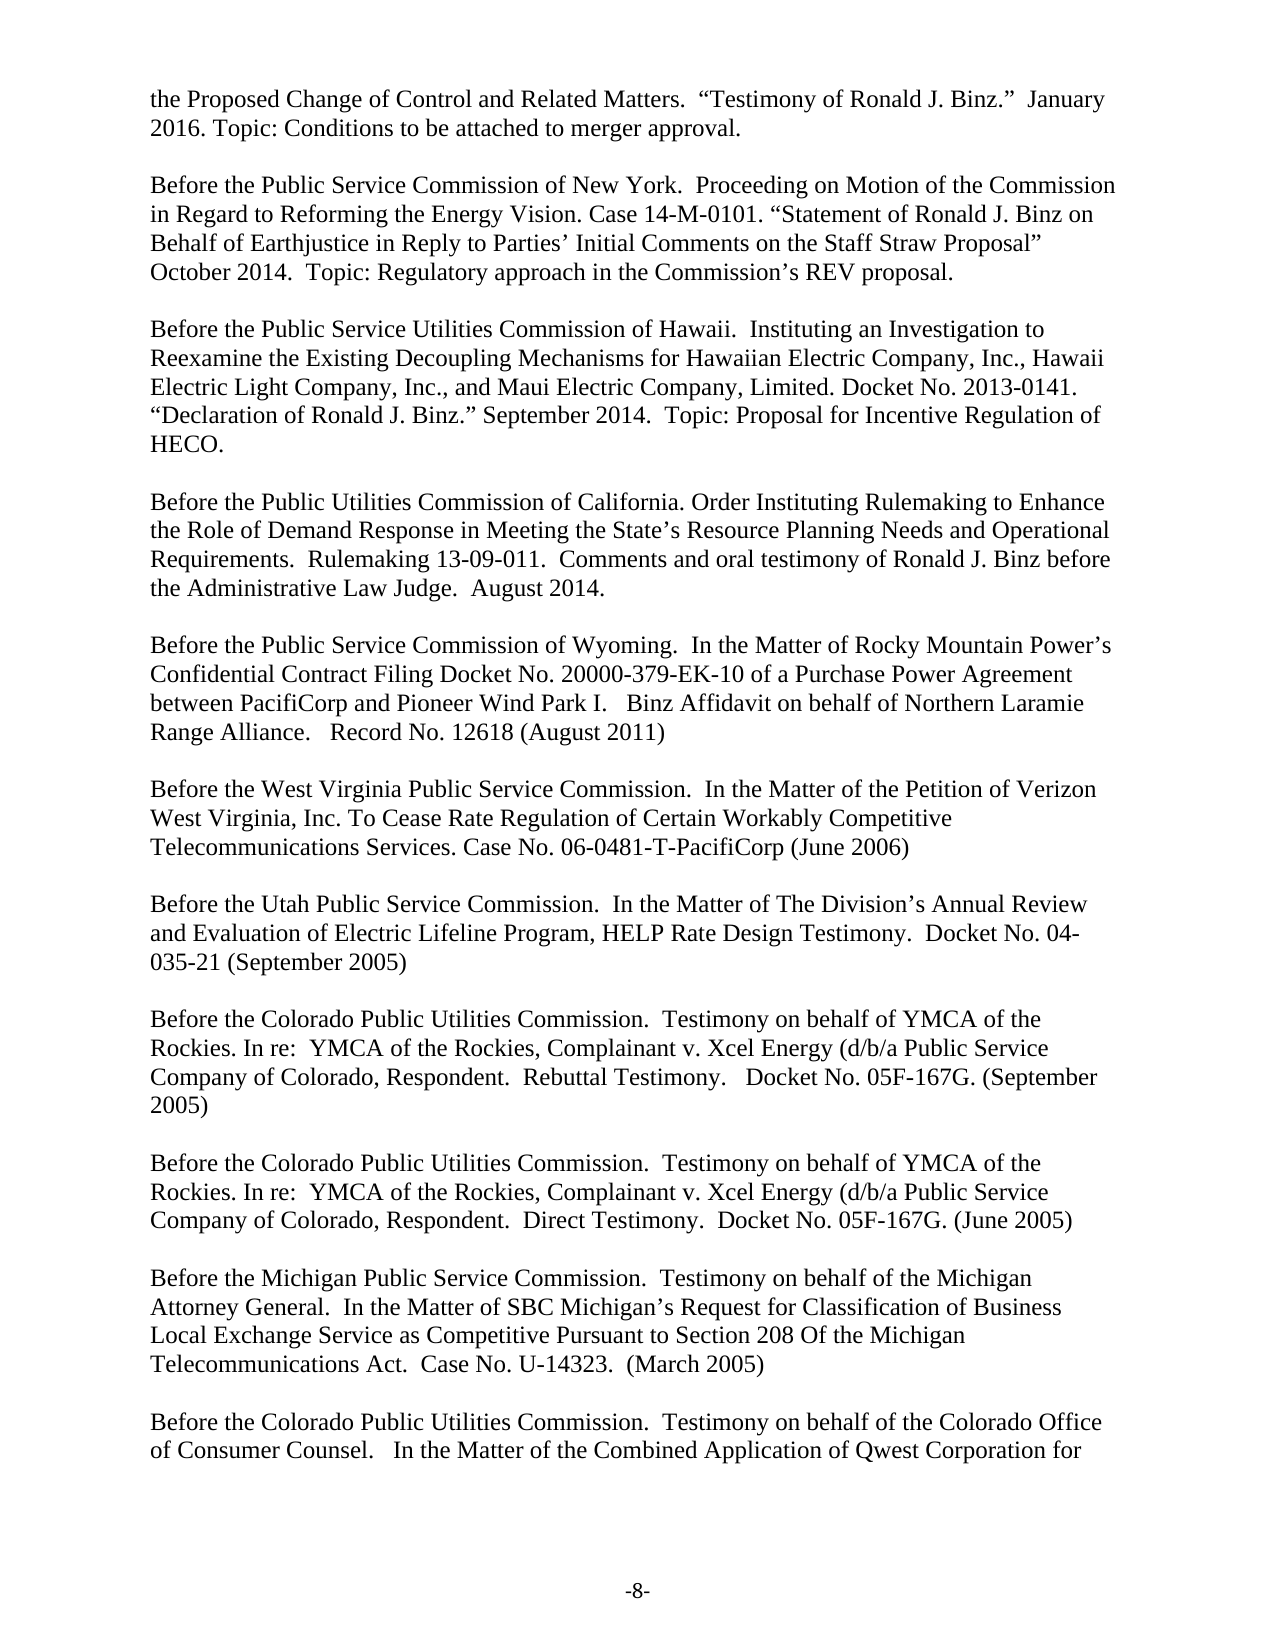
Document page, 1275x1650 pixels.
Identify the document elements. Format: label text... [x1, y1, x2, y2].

text Before the Colorado Public Utilities Commission. Testimony on behalf of YMCA of the Rockies. In re: YMCA of the Rockies, Complainant v. Xcel Energy (d/b/a Public Service Company of Colorado, Respondent. Direct Testimony. Docket No. 05F-167G. (June 2005) [150, 1148, 1125, 1234]
text Before the Public Service Commission of New York. Proceeding on Motion of the Commission in Regard to Reforming the Energy Vision. Case 14-M-0101. “Statement of Ronald J. Binz on Behalf of Earthjustice in Reply to Parties’ Initial Comments on the Staff Straw Proposal” October 2014. Topic: Regulatory approach in the Commission’s REV proposal. [150, 171, 1125, 286]
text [150, 1407, 1125, 1464]
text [150, 84, 1125, 142]
text Before the Michigan Public Service Commission. Testimony on behalf of the Michigan Attorney General. In the Matter of SBC Michigan’s Request for Classification of Business Local Exchange Service as Competitive Pursuant to Section 208 Of the Michigan Telecommunications Act. Case No. U-14323. (March 2005) [150, 1263, 1125, 1378]
text Before the Public Service Utilities Commission of Hawaii. Instituting an Investigation to Reexamine the Existing Decoupling Mechanisms for Hawaiian Electric Company, Inc., Hawaii Electric Light Company, Inc., and Maui Electric Company, Limited. Docket No. 2013-0141. “Declaration of Ronald J. Binz.” September 2014. Topic: Proposal for Incentive Regulation of HECO. [150, 314, 1125, 458]
text the Role of Demand Response in Meeting the State’s Resource Planning Needs and Operational Requirements. Rulemaking 13-09-011. Comments and oral testimony of Ronald J. Binz before the Administrative Law Judge. August 2014. [150, 516, 1125, 602]
text Before the Utah Public Service Commission. In the Matter of The Division’s Annual Review and Evaluation of Electric Lifeline Program, HELP Rate Design Testimony. Docket No. 04-035-21 (September 2005) [150, 889, 1125, 976]
text Before the Colorado Public Utilities Commission. Testimony on behalf of YMCA of the Rockies. In re: YMCA of the Rockies, Complainant v. Xcel Energy (d/b/a Public Service Company of Colorado, Respondent. Rebuttal Testimony. Docket No. 05F-167G. (September 2005) [150, 1004, 1125, 1119]
text Before the Public Service Commission of Wyoming. In the Matter of Rocky Mountain Power’s Confidential Contract Filing Docket No. 20000-379-EK-10 of a Purchase Power Agreement between PacifiCorp and Pioneer Wind Park I. Binz Affidavit on behalf of Northern Laramie Range Alliance. Record No. 12618 (August 2011) [150, 631, 1125, 746]
text Before the Public Utilities Commission of California. Order Instituting Rulemaking to Enhance [150, 487, 1125, 516]
text Before the West Virginia Public Service Commission. In the Matter of the Petition of Verizon West Virginia, Inc. To Cease Rate Regulation of Certain Workably Competitive Telecommunications Services. Case No. 06-0481-T-PacifiCorp (June 2006) [150, 774, 1125, 861]
